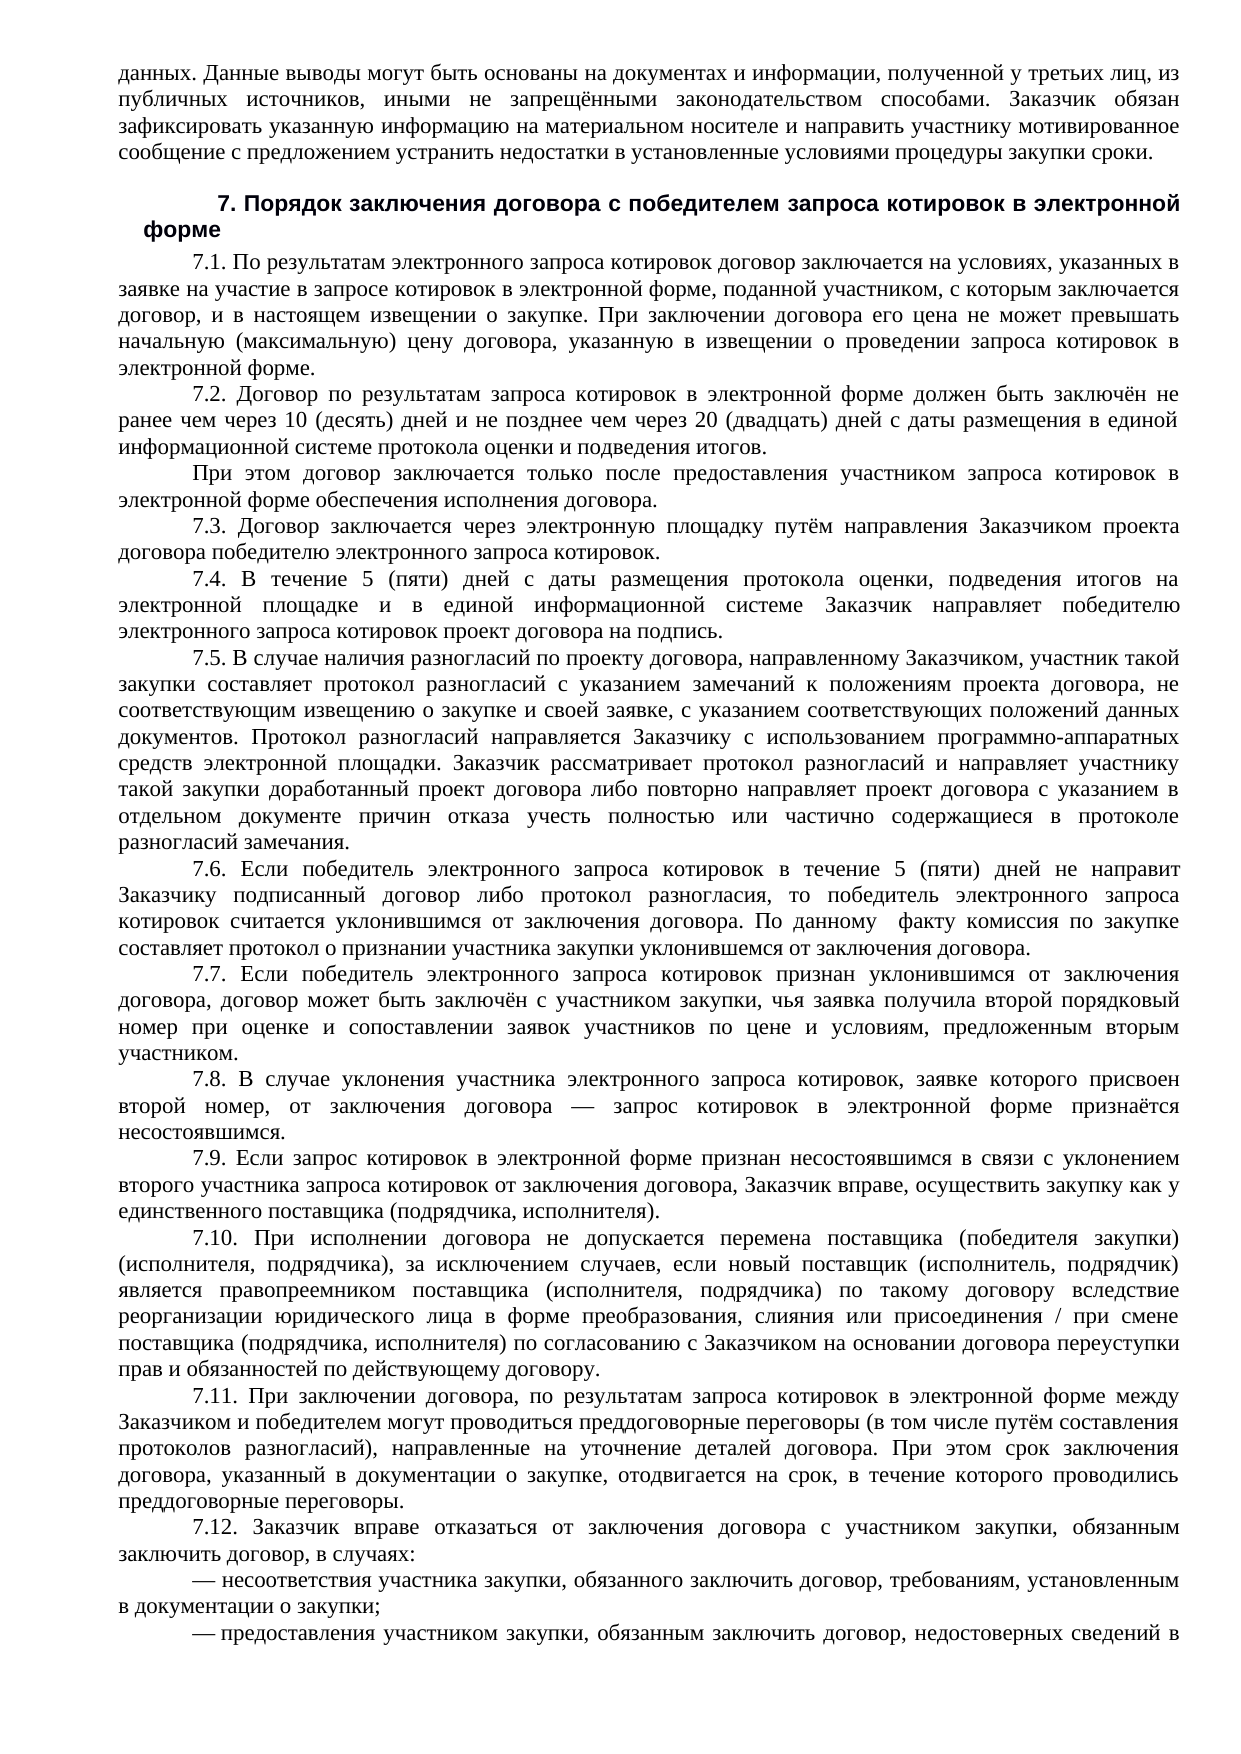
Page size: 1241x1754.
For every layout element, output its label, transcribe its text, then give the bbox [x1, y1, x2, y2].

text 7.2. Договор по результатам запроса котировок в электронной форме должен быть заключён не ранее чем через 10 (десять) дней и не позднее чем через 20 (двадцать) дней с даты размещения в единой информационной системе протокола оценки и подведения итогов. [118, 380, 1181, 459]
text 7.9. Если запрос котировок в электронной форме признан несостоявшимся в связи с уклонением второго участника запроса котировок от заключения договора, Заказчик вправе, осуществить закупку как у единственного поставщика (подрядчика, исполнителя). [118, 1144, 1181, 1223]
text 7.10. При исполнении договора не допускается перемена поставщика (победителя закупки) (исполнителя, подрядчика), за исключением случаев, если новый поставщик (исполнитель, подрядчик) является правопреемником поставщика (исполнителя, подрядчика) по такому договору вследствие реорганизации юридического лица в форме преобразования, слияния или присоединения / при смене поставщика (подрядчика, исполнителя) по согласованию с Заказчиком на основании договора переуступки прав и обязанностей по действующему договору. [118, 1223, 1181, 1382]
text 7.6. Если победитель электронного запроса котировок в течение 5 (пяти) дней не направит Заказчику подписанный договор либо протокол разногласия, то победитель электронного запроса котировок считается уклонившимся от заключения договора. По данному факту комиссия по закупке составляет протокол о признании участника закупки уклонившемся от заключения договора. [118, 854, 1181, 960]
text 7.1. По результатам электронного запроса котировок договор заключается на условиях, указанных в заявке на участие в запросе котировок в электронной форме, поданной участником, с которым заключается договор, и в настоящем извещении о закупке. При заключении договора его цена не может превышать начальную (максимальную) цену договора, указанную в извещении о проведении запроса котировок в электронной форме. [118, 248, 1181, 380]
text 7.3. Договор заключается через электронную площадку путём направления Заказчиком проекта договора победителю электронного запроса котировок. [118, 512, 1181, 565]
text 7.12. Заказчик вправе отказаться от заключения договора с участником закупки, обязанным заключить договор, в случаях: [118, 1513, 1181, 1566]
text 7.4. В течение 5 (пяти) дней с даты размещения протокола оценки, подведения итогов на электронной площадке и в единой информационной системе Заказчик направляет победителю электронного запроса котировок проект договора на подпись. [118, 565, 1181, 644]
subtitle 7. Порядок заключения договора с победителем запроса котировок в электронной форме [143, 189, 1181, 242]
text 7.5. В случае наличия разногласий по проекту договора, направленному Заказчиком, участник такой закупки составляет протокол разногласий с указанием замечаний к положениям проекта договора, не соответствующим извещению о закупке и своей заявке, с указанием соответствующих положений данных документов. Протокол разногласий направляется Заказчику с использованием программно-аппаратных средств электронной площадки. Заказчик рассматривает протокол разногласий и направляет участнику такой закупки доработанный проект договора либо повторно направляет проект договора с указанием в отдельном документе причин отказа учесть полностью или частично содержащиеся в протоколе разногласий замечания. [118, 644, 1181, 854]
text 7.7. Если победитель электронного запроса котировок признан уклонившимся от заключения договора, договор может быть заключён с участником закупки, чья заявка получила второй порядковый номер при оценке и сопоставлении заявок участников по цене и условиям, предложенным вторым участником. [118, 960, 1181, 1065]
text — несоответствия участника закупки, обязанного заключить договор, требованиям, установленным в документации о закупки; [118, 1566, 1181, 1619]
text 7.11. При заключении договора, по результатам запроса котировок в электронной форме между Заказчиком и победителем могут проводиться преддоговорные переговоры (в том числе путём составления протоколов разногласий), направленные на уточнение деталей договора. При этом срок заключения договора, указанный в документации о закупке, отодвигается на срок, в течение которого проводились преддоговорные переговоры. [118, 1382, 1181, 1513]
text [118, 59, 1181, 164]
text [118, 1619, 1181, 1645]
text При этом договор заключается только после предоставления участником запроса котировок в электронной форме обеспечения исполнения договора. [118, 459, 1181, 512]
text 7.8. В случае уклонения участника электронного запроса котировок, заявке которого присвоен второй номер, от заключения договора — запрос котировок в электронной форме признаётся несостоявшимся. [118, 1065, 1181, 1144]
